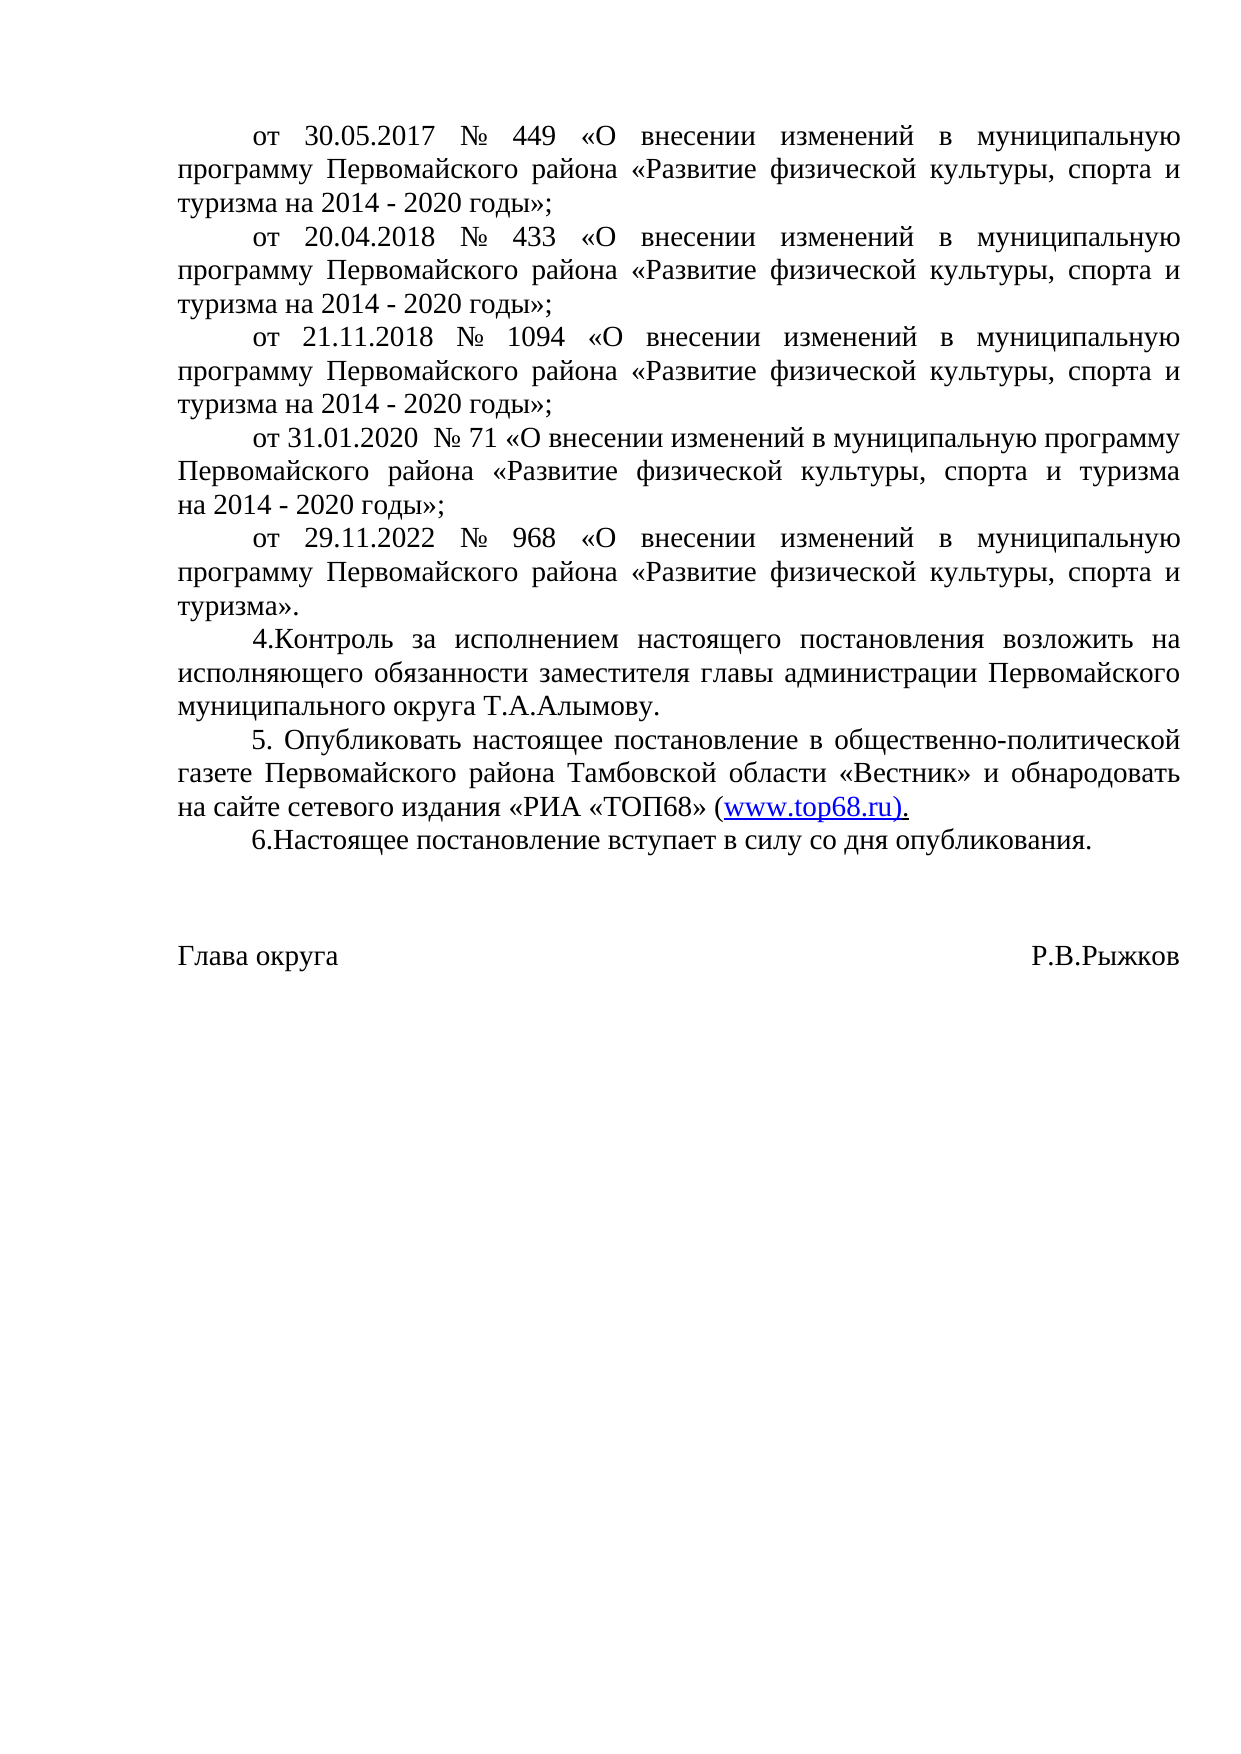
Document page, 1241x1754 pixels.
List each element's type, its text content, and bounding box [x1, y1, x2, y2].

text от 31.01.2020 № 71 «О внесении изменений в муниципальную программу Первомайского района «Развитие физической культуры, спорта и туризма на 2014 - 2020 годы»; [177, 420, 1181, 521]
text Глава округа Р.В.Рыжков [177, 938, 1181, 972]
text от 21.11.2018 № 1094 «О внесении изменений в муниципальную программу Первомайского района «Развитие физической культуры, спорта и туризма на 2014 - 2020 годы»; [177, 319, 1181, 420]
text от 29.11.2022 № 968 «О внесении изменений в муниципальную программу Первомайского района «Развитие физической культуры, спорта и туризма». [177, 521, 1181, 621]
text 6.Настоящее постановление вступает в силу со дня опубликования. [177, 822, 1181, 856]
text 5. Опубликовать настоящее постановление в общественно-политической газете Первомайского района Тамбовской области «Вестник» и обнародовать на сайте сетевого издания «РИА «ТОП68» (www.top68.ru). [177, 722, 1181, 822]
text 4.Контроль за исполнением настоящего постановления возложить на исполняющего обязанности заместителя главы администрации Первомайского муниципального округа Т.А.Алымову. [177, 621, 1181, 722]
text от 20.04.2018 № 433 «О внесении изменений в муниципальную программу Первомайского района «Развитие физической культуры, спорта и туризма на 2014 - 2020 годы»; [177, 219, 1181, 319]
text от 30.05.2017 № 449 «О внесении изменений в муниципальную программу Первомайского района «Развитие физической культуры, спорта и туризма на 2014 - 2020 годы»; [177, 118, 1181, 219]
